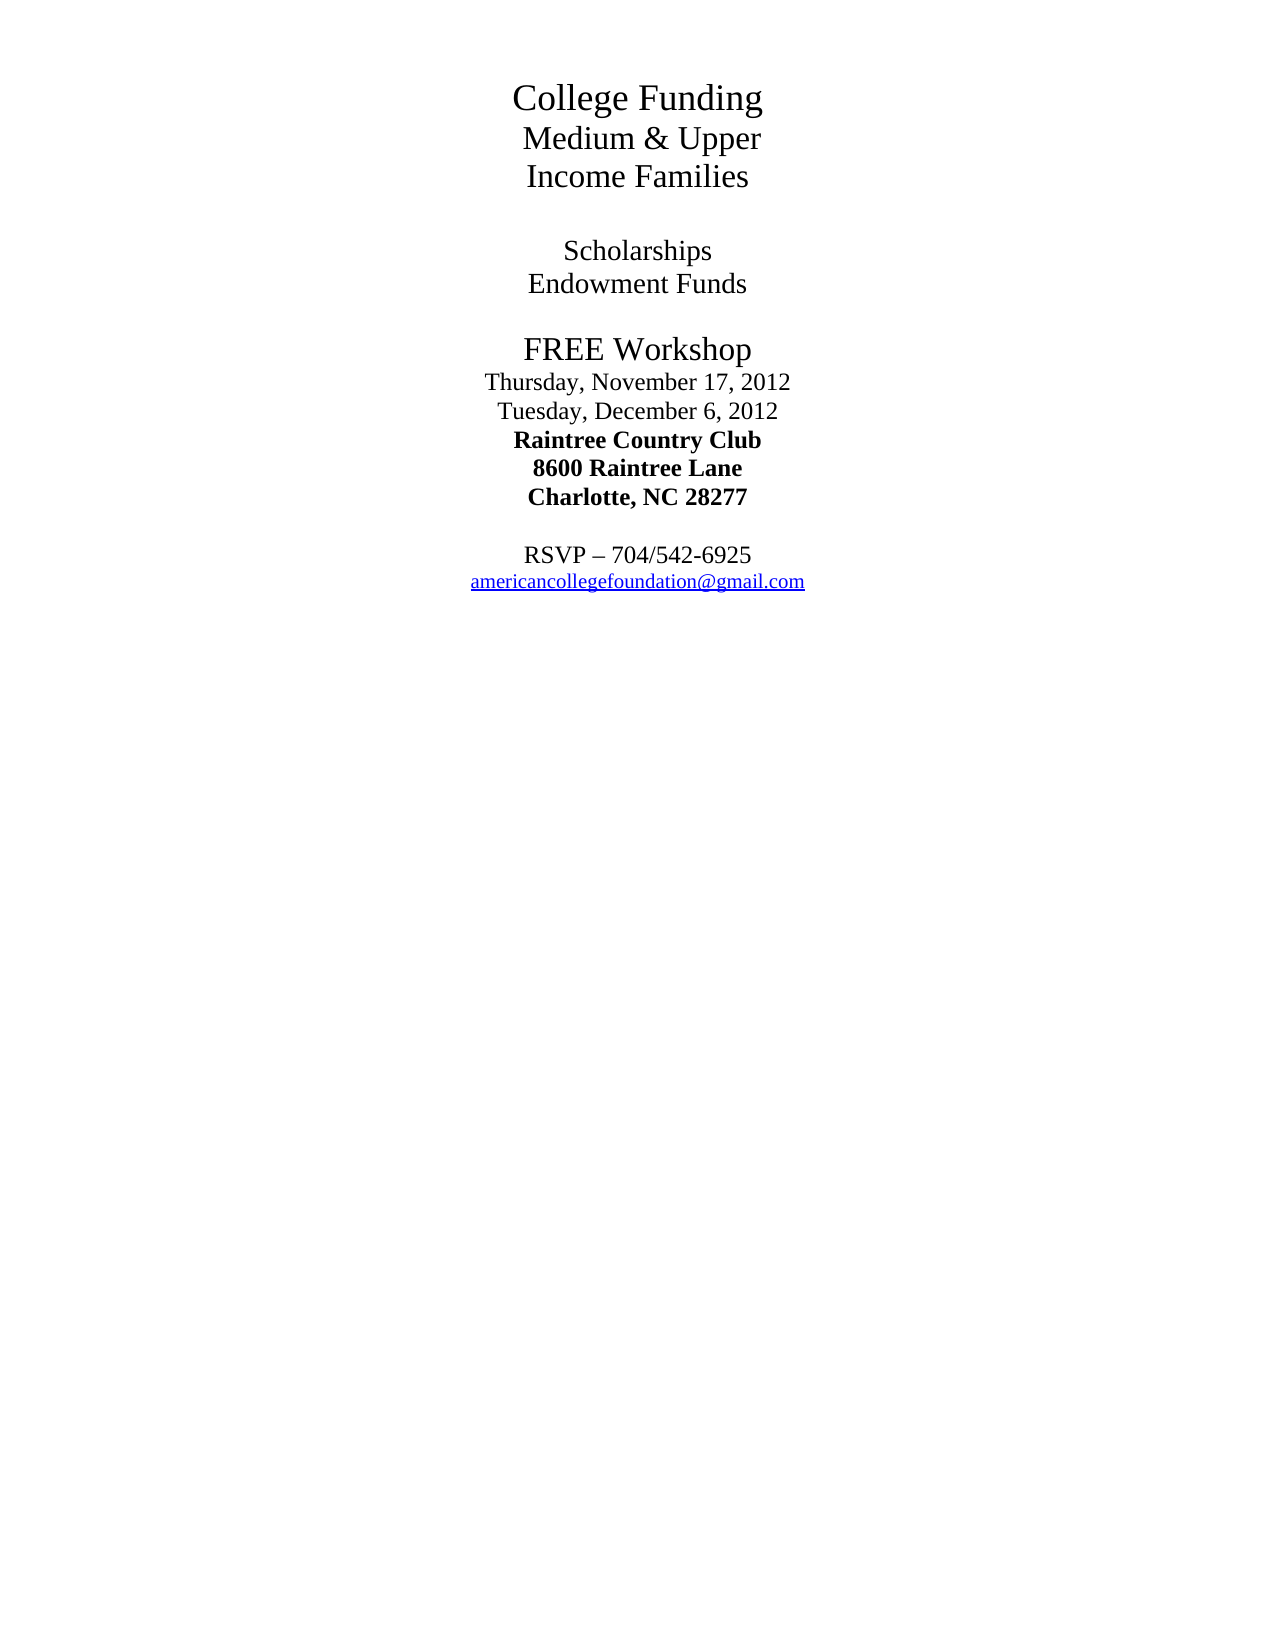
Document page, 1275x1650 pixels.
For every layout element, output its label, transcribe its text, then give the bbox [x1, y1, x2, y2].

text Medium & Upper [150, 118, 1125, 156]
text College Funding [150, 75, 1125, 118]
list Scholarships [150, 233, 1125, 267]
text 8600 Raintree Lane [150, 453, 1125, 482]
list Endowment Funds [150, 267, 1125, 300]
text Charlotte, NC 28277 [150, 482, 1125, 511]
text Income Families [150, 156, 1125, 195]
text Tuesday, December 6, 2012 [150, 396, 1125, 425]
text RSVP – 704/542-6925 [150, 540, 1125, 568]
text Thursday, November 17, 2012 [150, 367, 1125, 396]
text FREE Workshop [150, 329, 1125, 367]
text Raintree Country Club [150, 425, 1125, 453]
text americancollegefoundation@gmail.com [150, 568, 1125, 593]
